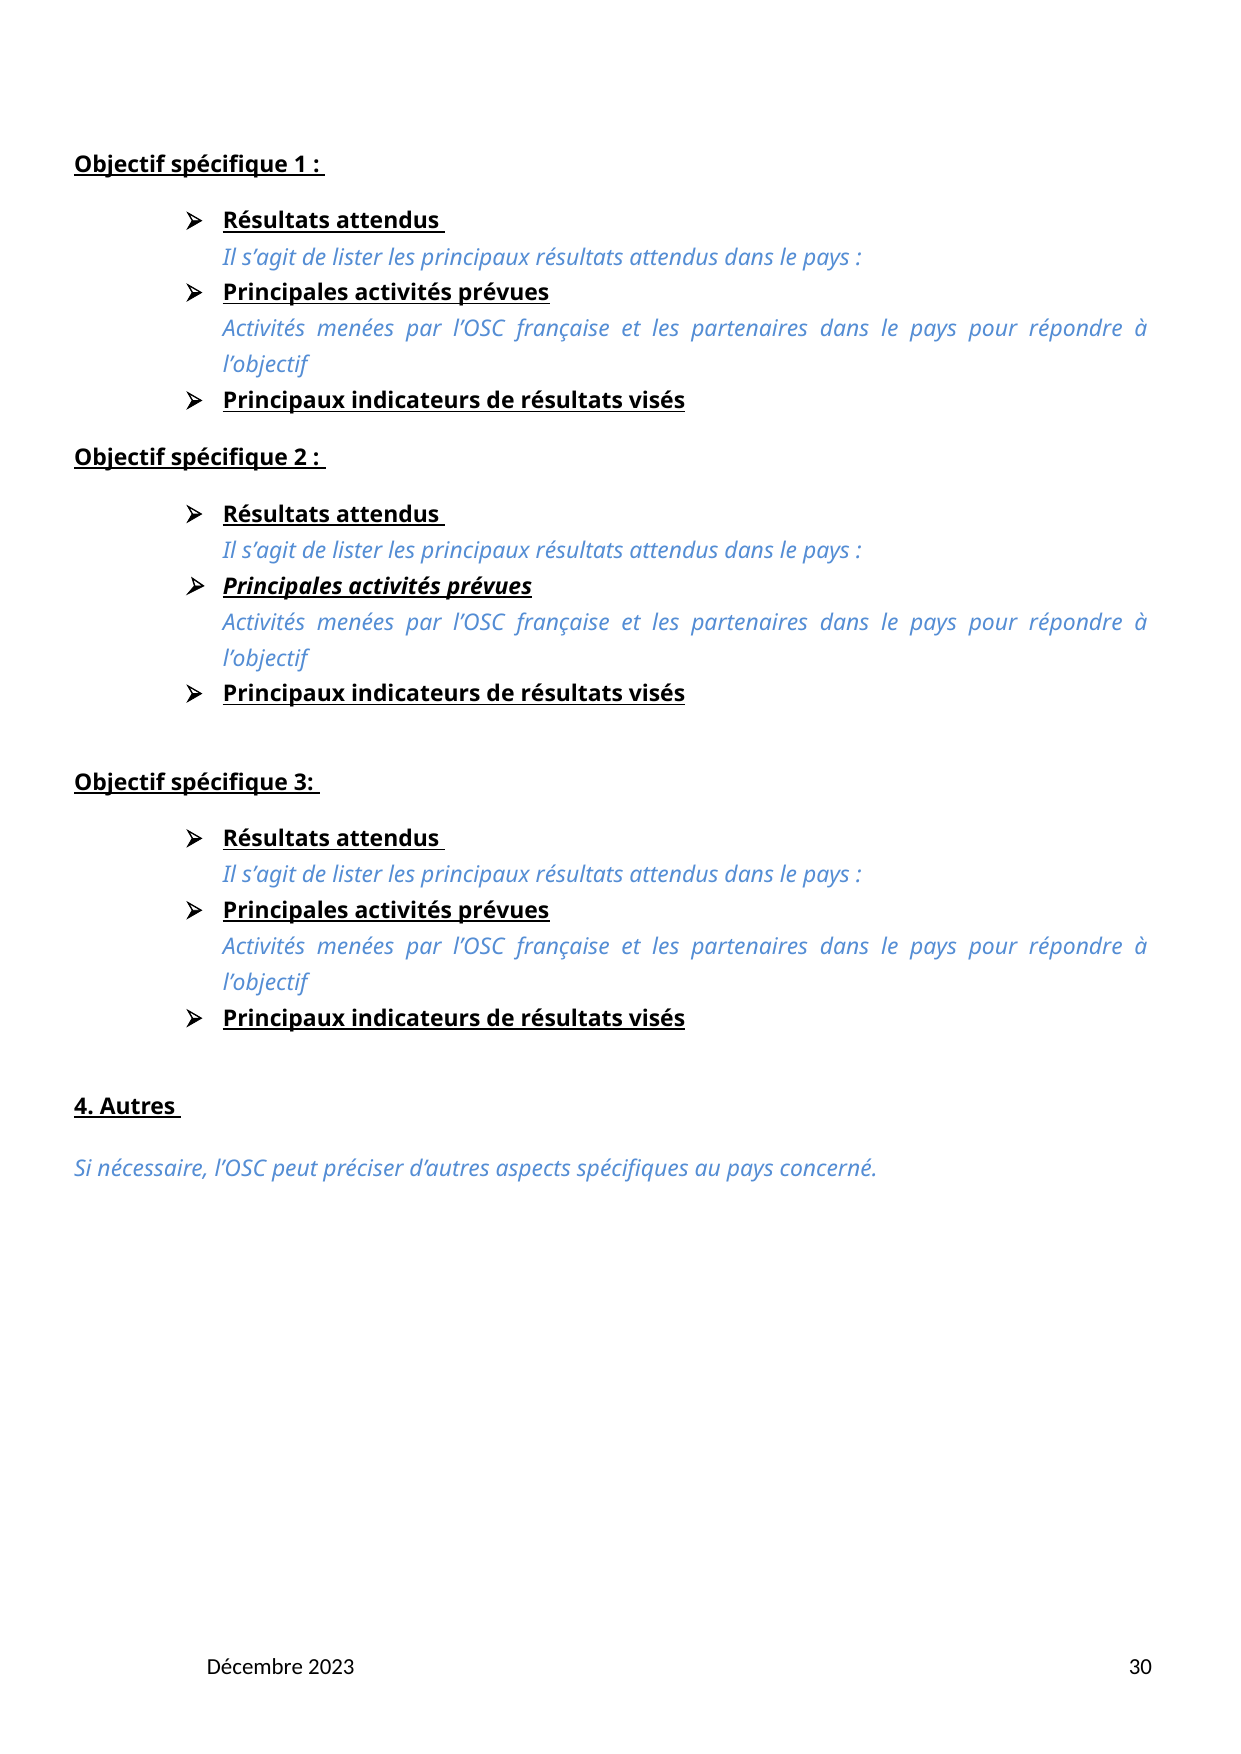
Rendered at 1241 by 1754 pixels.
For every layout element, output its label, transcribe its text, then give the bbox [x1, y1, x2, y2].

text Si nécessaire, l’OSC peut préciser d’autres aspects spécifiques au pays concerné. [74, 1152, 1152, 1184]
list Il s’agit de lister les principaux résultats attendus dans le pays : [223, 240, 1152, 272]
list Principaux indicateurs de résultats visés [185, 1002, 1152, 1033]
list Principales activités prévues [185, 276, 1152, 308]
list Il s’agit de lister les principaux résultats attendus dans le pays : [223, 534, 1152, 565]
list Activités menées par l’OSC française et les partenaires dans le pays pour répondre à l’objectif [223, 312, 1152, 379]
list Activités menées par l’OSC française et les partenaires dans le pays pour répondre à l’objectif [223, 606, 1152, 673]
list Activités menées par l’OSC française et les partenaires dans le pays pour répondre à l’objectif [223, 930, 1152, 997]
list Résultats attendus [185, 822, 1152, 853]
list Il s’agit de lister les principaux résultats attendus dans le pays : [223, 858, 1152, 889]
list Résultats attendus [185, 204, 1152, 236]
text Objectif spécifique 1 : [74, 148, 1152, 179]
text Objectif spécifique 2 : [74, 441, 1152, 472]
list Résultats attendus [185, 498, 1152, 529]
list Principaux indicateurs de résultats visés [185, 384, 1152, 415]
list Principales activités prévues [185, 569, 1152, 601]
list Principaux indicateurs de résultats visés [185, 677, 1152, 709]
text 4. Autres [74, 1090, 1152, 1121]
list Principales activités prévues [185, 894, 1152, 925]
text Objectif spécifique 3: [74, 765, 1152, 797]
